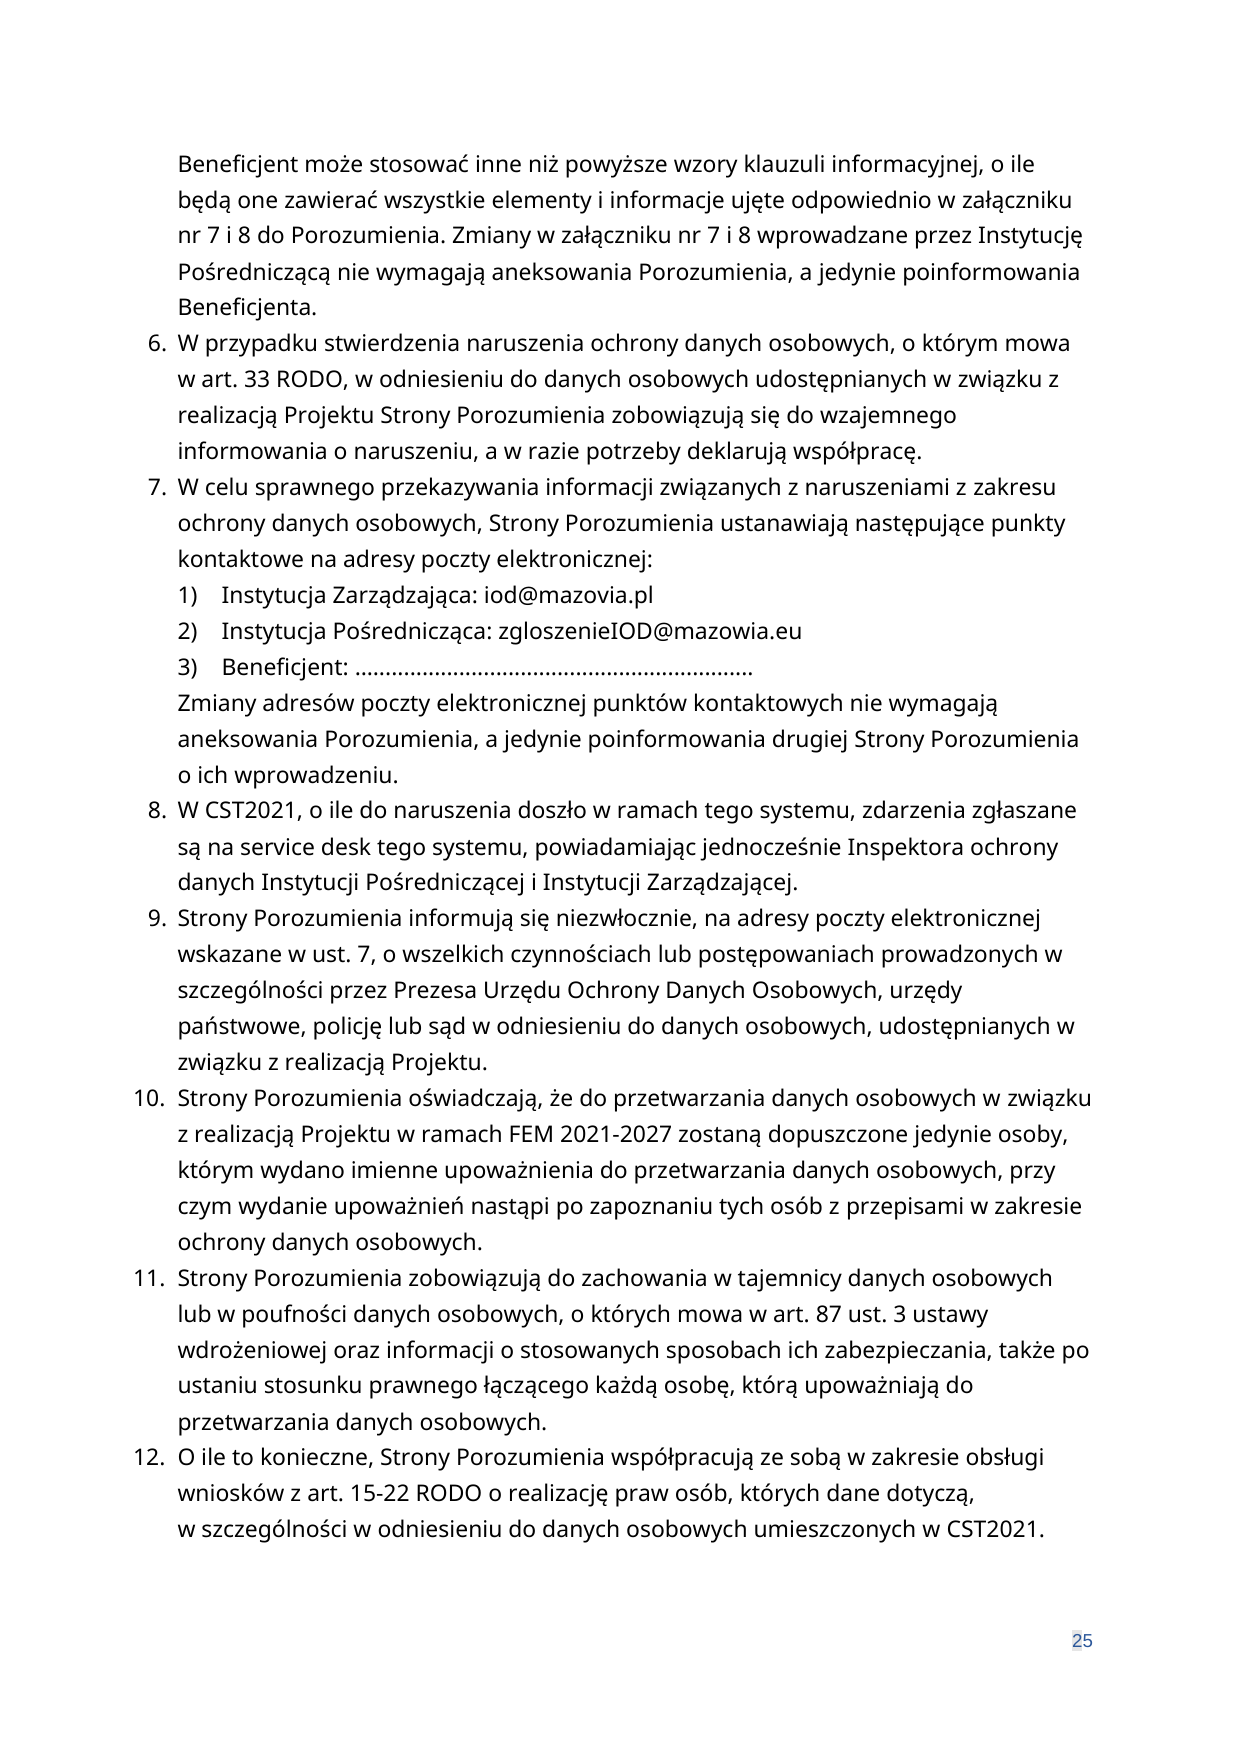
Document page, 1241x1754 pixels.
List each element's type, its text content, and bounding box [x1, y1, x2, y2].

list Strony Porozumienia zobowiązują do zachowania w tajemnicy danych osobowych lub w poufności danych osobowych, o których mowa w art. 87 ust. 3 ustawy wdrożeniowej oraz informacji o stosowanych sposobach ich zabezpieczania, także po ustaniu stosunku prawnego łączącego każdą osobę, którą upoważniają do przetwarzania danych osobowych. [133, 1262, 1093, 1437]
list Strony Porozumienia oświadczają, że do przetwarzania danych osobowych w związku z realizacją Projektu w ramach FEM 2021-2027 zostaną dopuszczone jedynie osoby, którym wydano imienne upoważnienia do przetwarzania danych osobowych, przy czym wydanie upoważnień nastąpi po zapoznaniu tych osób z przepisami w zakresie ochrony danych osobowych. [133, 1082, 1093, 1257]
list O ile to konieczne, Strony Porozumienia współpracują ze sobą w zakresie obsługi wniosków z art. 15-22 RODO o realizację praw osób, których dane dotyczą, w szczególności w odniesieniu do danych osobowych umieszczonych w CST2021. [133, 1441, 1093, 1544]
list W celu sprawnego przekazywania informacji związanych z naruszeniami z zakresu ochrony danych osobowych, Strony Porozumienia ustanawiają następujące punkty kontaktowe na adresy poczty elektronicznej: [148, 471, 1093, 574]
list Beneficjent: ….............................................................. [177, 651, 1093, 682]
list Instytucja Zarządzająca: iod@mazovia.pl [177, 579, 1093, 610]
text Beneficjent może stosować inne niż powyższe wzory klauzuli informacyjnej, o ile będą one zawierać wszystkie elementy i informacje ujęte odpowiednio w załączniku nr 7 i 8 do Porozumienia. Zmiany w załączniku nr 7 i 8 wprowadzane przez Instytucję Pośredniczącą nie wymagają aneksowania Porozumienia, a jedynie poinformowania Beneficjenta. [177, 148, 1093, 323]
list W przypadku stwierdzenia naruszenia ochrony danych osobowych, o którym mowa w art. 33 RODO, w odniesieniu do danych osobowych udostępnianych w związku z realizacją Projektu Strony Porozumienia zobowiązują się do wzajemnego informowania o naruszeniu, a w razie potrzeby deklarują współpracę. [148, 327, 1093, 466]
text Zmiany adresów poczty elektronicznej punktów kontaktowych nie wymagają aneksowania Porozumienia, a jedynie poinformowania drugiej Strony Porozumienia o ich wprowadzeniu. [177, 687, 1093, 790]
list Strony Porozumienia informują się niezwłocznie, na adresy poczty elektronicznej wskazane w ust. 7, o wszelkich czynnościach lub postępowaniach prowadzonych w szczególności przez Prezesa Urzędu Ochrony Danych Osobowych, urzędy państwowe, policję lub sąd w odniesieniu do danych osobowych, udostępnianych w związku z realizacją Projektu. [148, 902, 1093, 1077]
list W CST2021, o ile do naruszenia doszło w ramach tego systemu, zdarzenia zgłaszane są na service desk tego systemu, powiadamiając jednocześnie Inspektora ochrony danych Instytucji Pośredniczącej i Instytucji Zarządzającej. [148, 794, 1093, 898]
list Instytucja Pośrednicząca: zgloszenieIOD@mazowia.eu [177, 615, 1093, 646]
